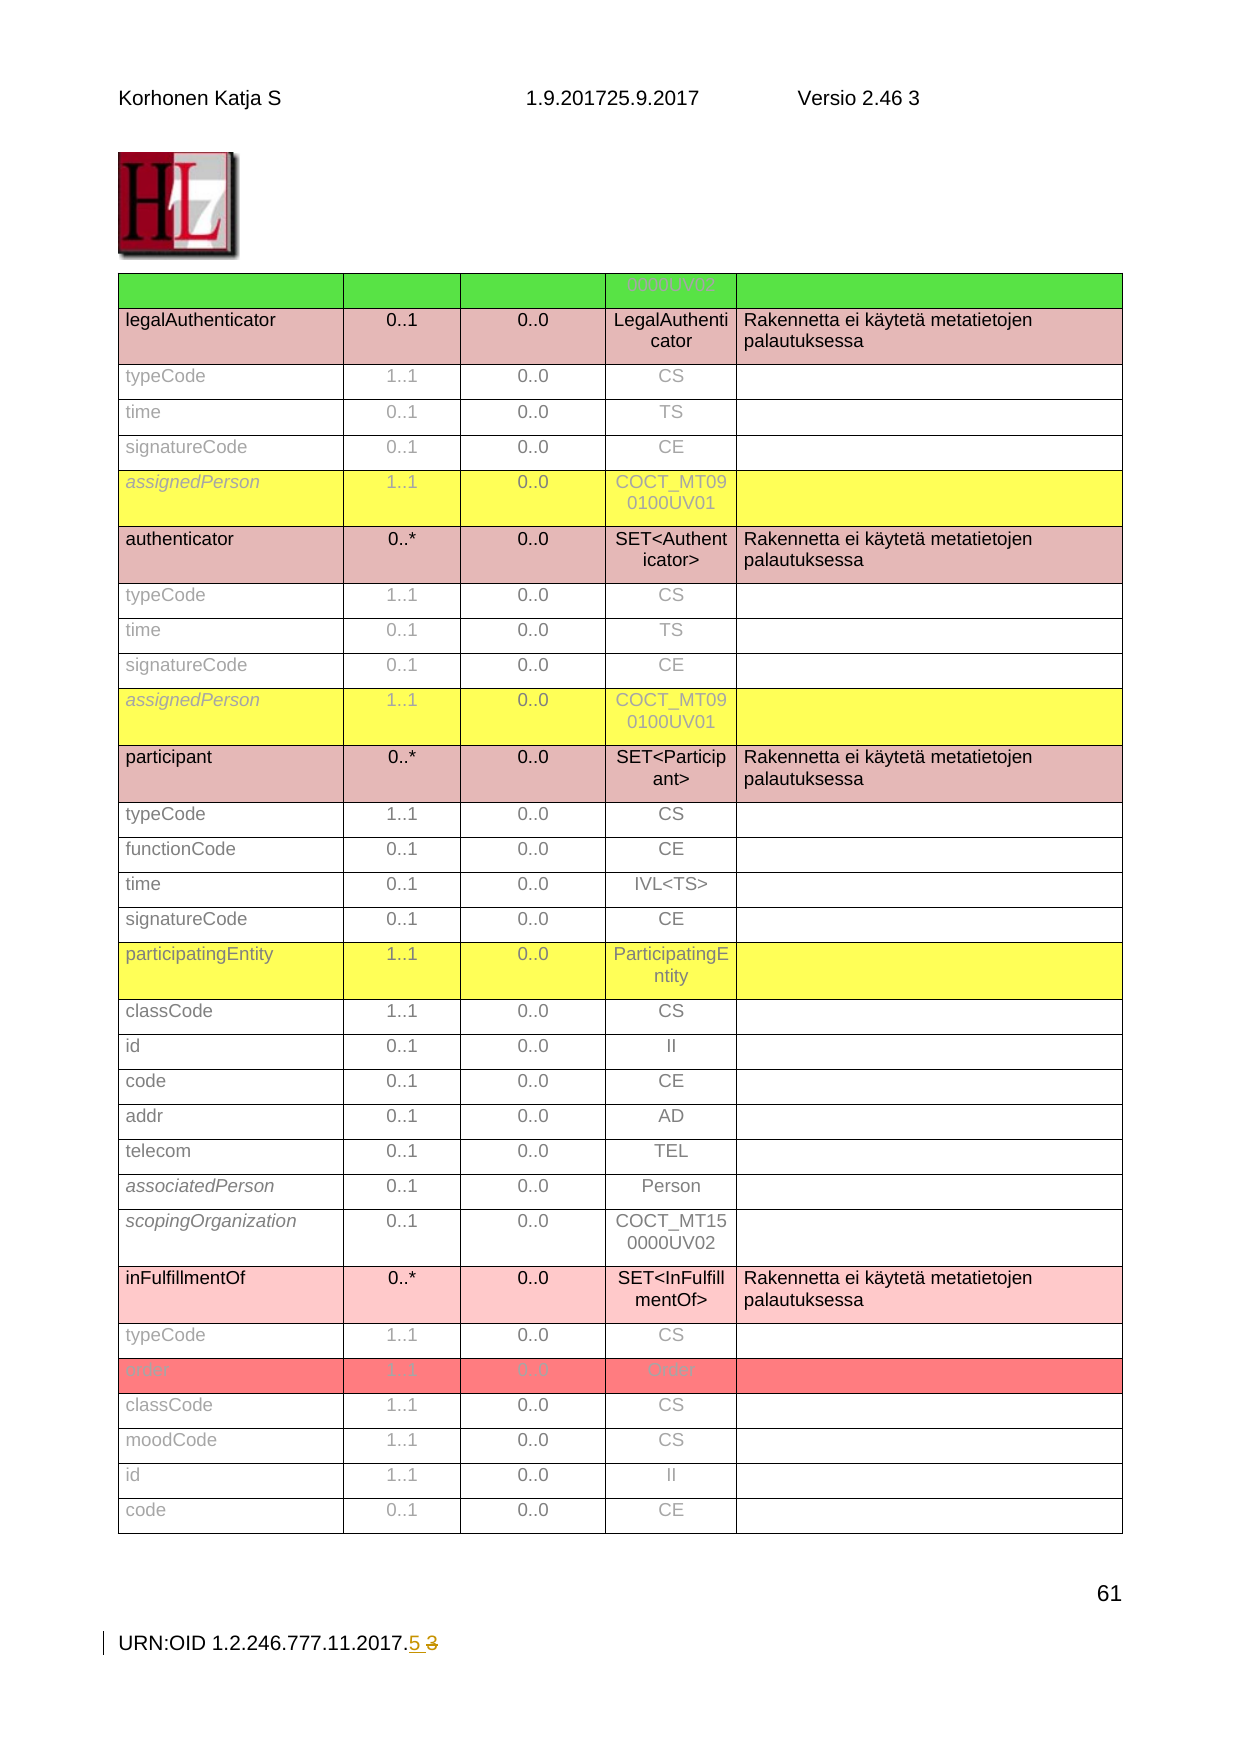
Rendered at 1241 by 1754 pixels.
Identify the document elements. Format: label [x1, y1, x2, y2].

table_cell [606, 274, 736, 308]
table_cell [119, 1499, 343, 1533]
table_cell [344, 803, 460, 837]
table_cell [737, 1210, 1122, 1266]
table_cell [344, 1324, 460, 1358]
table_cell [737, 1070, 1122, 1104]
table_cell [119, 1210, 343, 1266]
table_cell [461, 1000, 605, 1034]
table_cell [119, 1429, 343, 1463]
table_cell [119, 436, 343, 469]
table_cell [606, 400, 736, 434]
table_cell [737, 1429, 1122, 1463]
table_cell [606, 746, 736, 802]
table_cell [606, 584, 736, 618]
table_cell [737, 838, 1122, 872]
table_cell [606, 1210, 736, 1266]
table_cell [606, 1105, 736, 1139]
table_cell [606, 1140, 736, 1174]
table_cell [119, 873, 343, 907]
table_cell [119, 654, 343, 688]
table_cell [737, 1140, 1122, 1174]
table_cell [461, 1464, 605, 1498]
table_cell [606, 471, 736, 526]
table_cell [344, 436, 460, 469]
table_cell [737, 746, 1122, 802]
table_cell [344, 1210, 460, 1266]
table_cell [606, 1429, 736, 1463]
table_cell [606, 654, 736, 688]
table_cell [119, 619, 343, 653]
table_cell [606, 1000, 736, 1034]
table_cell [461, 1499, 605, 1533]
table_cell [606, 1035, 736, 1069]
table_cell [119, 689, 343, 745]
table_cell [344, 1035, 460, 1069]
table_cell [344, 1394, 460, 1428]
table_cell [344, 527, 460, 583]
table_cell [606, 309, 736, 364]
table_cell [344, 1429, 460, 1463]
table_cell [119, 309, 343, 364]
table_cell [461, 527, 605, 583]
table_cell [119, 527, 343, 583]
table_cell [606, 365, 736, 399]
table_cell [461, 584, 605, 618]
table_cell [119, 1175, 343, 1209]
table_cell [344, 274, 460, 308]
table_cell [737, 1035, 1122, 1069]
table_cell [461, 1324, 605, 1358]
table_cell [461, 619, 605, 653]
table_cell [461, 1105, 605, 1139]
picture [118, 152, 241, 260]
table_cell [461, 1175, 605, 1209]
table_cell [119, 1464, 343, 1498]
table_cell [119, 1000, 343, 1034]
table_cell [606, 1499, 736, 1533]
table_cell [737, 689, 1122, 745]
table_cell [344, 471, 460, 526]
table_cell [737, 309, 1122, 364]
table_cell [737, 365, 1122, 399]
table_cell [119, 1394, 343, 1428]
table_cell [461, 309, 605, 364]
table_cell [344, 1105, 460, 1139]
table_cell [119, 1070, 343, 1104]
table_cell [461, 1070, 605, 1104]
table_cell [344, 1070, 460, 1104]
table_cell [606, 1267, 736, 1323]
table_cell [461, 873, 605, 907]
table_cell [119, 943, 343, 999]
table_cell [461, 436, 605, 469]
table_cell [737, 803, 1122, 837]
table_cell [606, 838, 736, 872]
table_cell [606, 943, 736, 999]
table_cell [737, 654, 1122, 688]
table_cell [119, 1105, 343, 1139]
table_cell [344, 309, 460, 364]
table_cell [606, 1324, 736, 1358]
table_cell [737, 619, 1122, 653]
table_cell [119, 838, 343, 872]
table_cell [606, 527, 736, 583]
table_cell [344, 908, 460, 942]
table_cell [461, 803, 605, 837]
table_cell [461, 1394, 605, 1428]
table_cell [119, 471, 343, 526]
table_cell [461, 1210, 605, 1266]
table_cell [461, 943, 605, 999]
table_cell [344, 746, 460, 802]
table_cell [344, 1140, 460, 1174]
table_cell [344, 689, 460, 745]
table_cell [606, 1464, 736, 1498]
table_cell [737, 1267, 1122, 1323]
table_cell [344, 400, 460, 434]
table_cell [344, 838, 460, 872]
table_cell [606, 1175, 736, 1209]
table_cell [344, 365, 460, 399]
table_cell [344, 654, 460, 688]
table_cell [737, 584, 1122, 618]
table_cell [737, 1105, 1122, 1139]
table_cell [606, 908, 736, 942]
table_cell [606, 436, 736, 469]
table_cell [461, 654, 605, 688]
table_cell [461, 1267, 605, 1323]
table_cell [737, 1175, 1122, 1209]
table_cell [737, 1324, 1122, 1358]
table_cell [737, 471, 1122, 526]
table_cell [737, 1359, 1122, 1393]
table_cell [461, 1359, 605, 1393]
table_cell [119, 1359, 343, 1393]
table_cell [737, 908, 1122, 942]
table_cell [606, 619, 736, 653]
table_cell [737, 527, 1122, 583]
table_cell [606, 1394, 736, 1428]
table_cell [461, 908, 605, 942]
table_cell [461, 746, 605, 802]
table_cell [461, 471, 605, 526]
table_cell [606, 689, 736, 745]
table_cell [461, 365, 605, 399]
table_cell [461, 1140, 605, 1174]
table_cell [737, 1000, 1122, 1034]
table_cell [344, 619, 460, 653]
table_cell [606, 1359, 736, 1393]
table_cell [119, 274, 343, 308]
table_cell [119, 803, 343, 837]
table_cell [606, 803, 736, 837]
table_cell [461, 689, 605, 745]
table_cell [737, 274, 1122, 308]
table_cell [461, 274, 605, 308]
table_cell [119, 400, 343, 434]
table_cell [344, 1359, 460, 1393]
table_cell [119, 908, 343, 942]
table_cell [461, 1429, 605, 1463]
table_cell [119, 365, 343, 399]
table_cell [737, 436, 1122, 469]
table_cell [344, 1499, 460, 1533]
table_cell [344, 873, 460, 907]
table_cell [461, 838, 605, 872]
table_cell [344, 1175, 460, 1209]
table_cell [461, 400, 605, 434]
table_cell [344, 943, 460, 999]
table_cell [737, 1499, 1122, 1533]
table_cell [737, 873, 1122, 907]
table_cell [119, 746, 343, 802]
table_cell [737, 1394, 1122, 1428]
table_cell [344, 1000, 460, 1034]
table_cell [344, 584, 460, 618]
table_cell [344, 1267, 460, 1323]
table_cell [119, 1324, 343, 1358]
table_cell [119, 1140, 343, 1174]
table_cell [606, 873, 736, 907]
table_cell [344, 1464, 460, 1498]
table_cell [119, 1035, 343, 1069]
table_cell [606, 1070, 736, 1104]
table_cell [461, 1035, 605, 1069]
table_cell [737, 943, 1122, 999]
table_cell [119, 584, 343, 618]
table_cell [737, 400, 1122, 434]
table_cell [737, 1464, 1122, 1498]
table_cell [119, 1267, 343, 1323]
